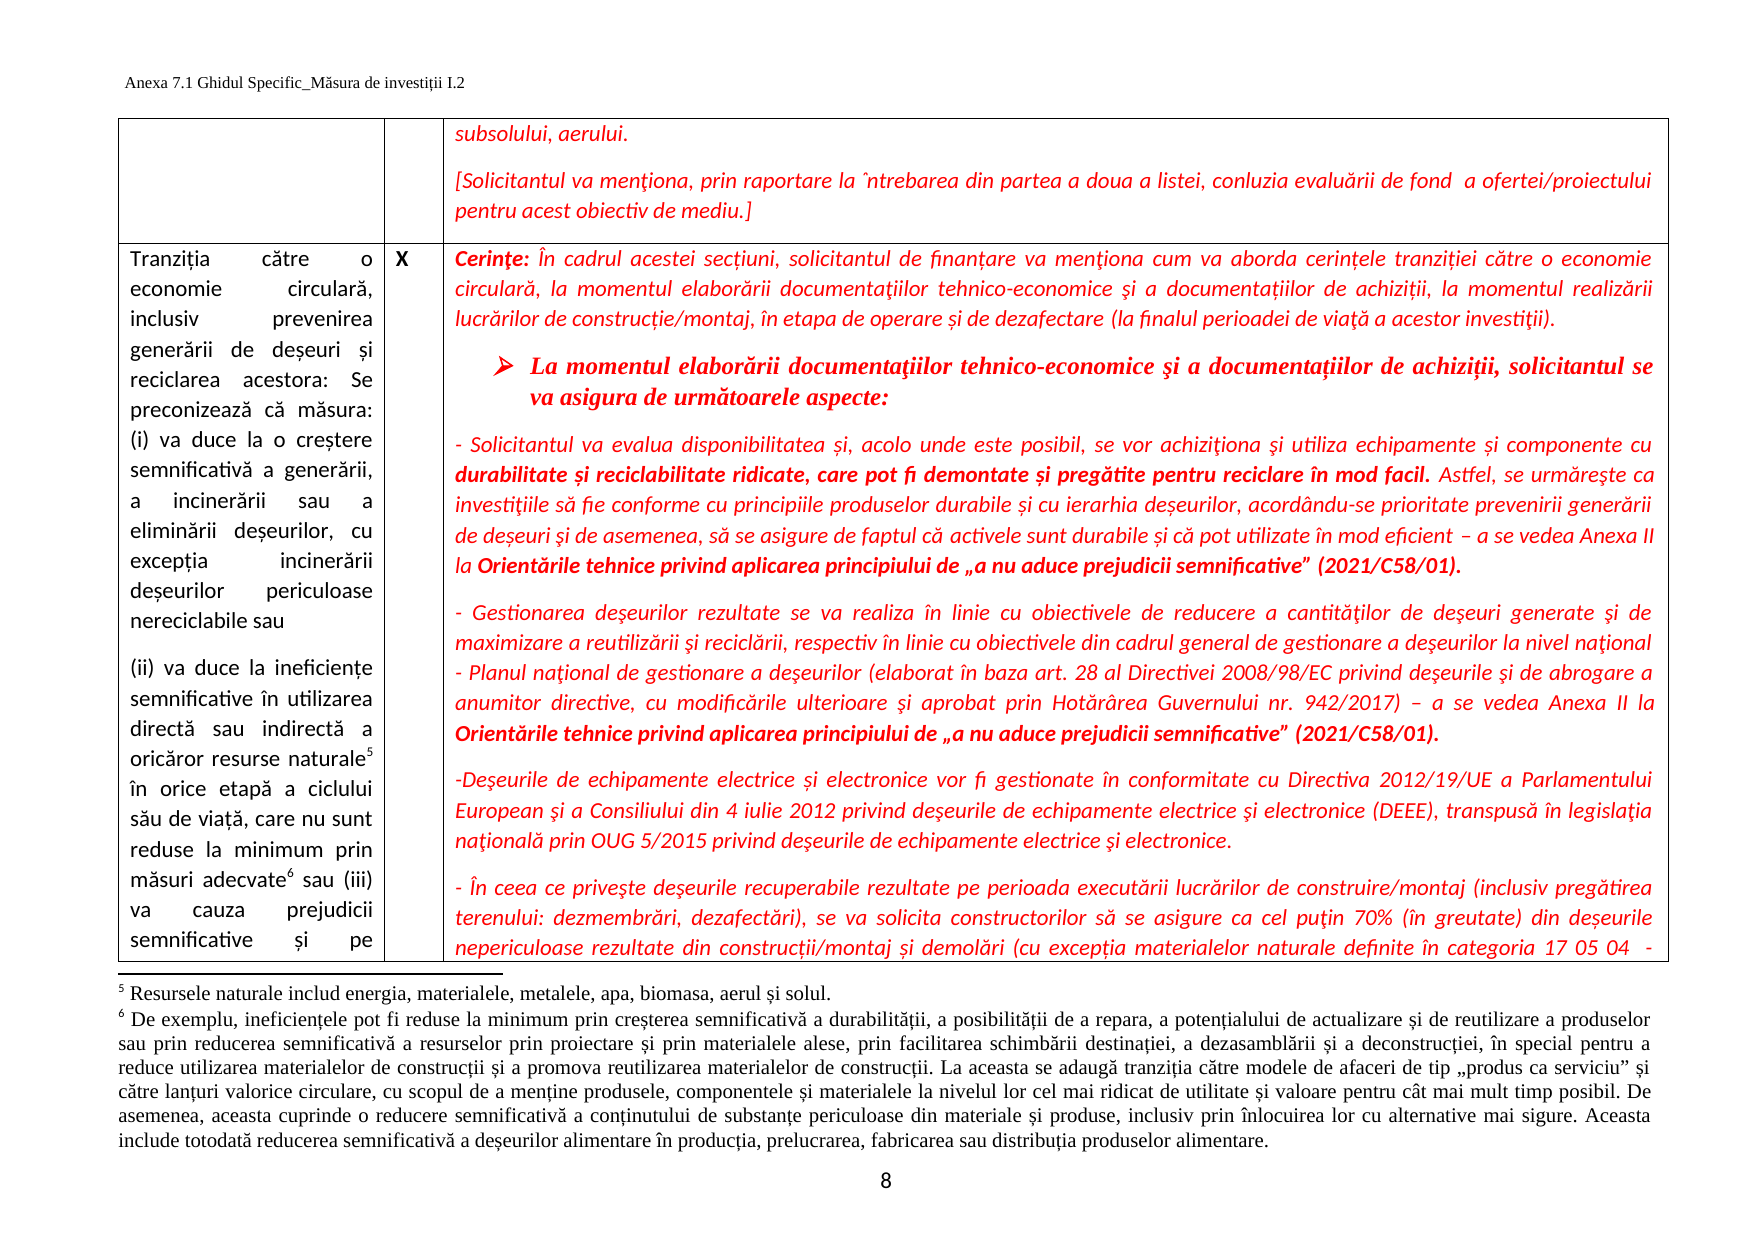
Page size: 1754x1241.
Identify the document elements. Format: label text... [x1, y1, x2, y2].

table_cell X [385, 119, 443, 243]
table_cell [119, 244, 384, 961]
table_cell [444, 119, 1668, 243]
table_cell X [385, 244, 443, 961]
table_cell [444, 244, 1668, 961]
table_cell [119, 119, 384, 243]
